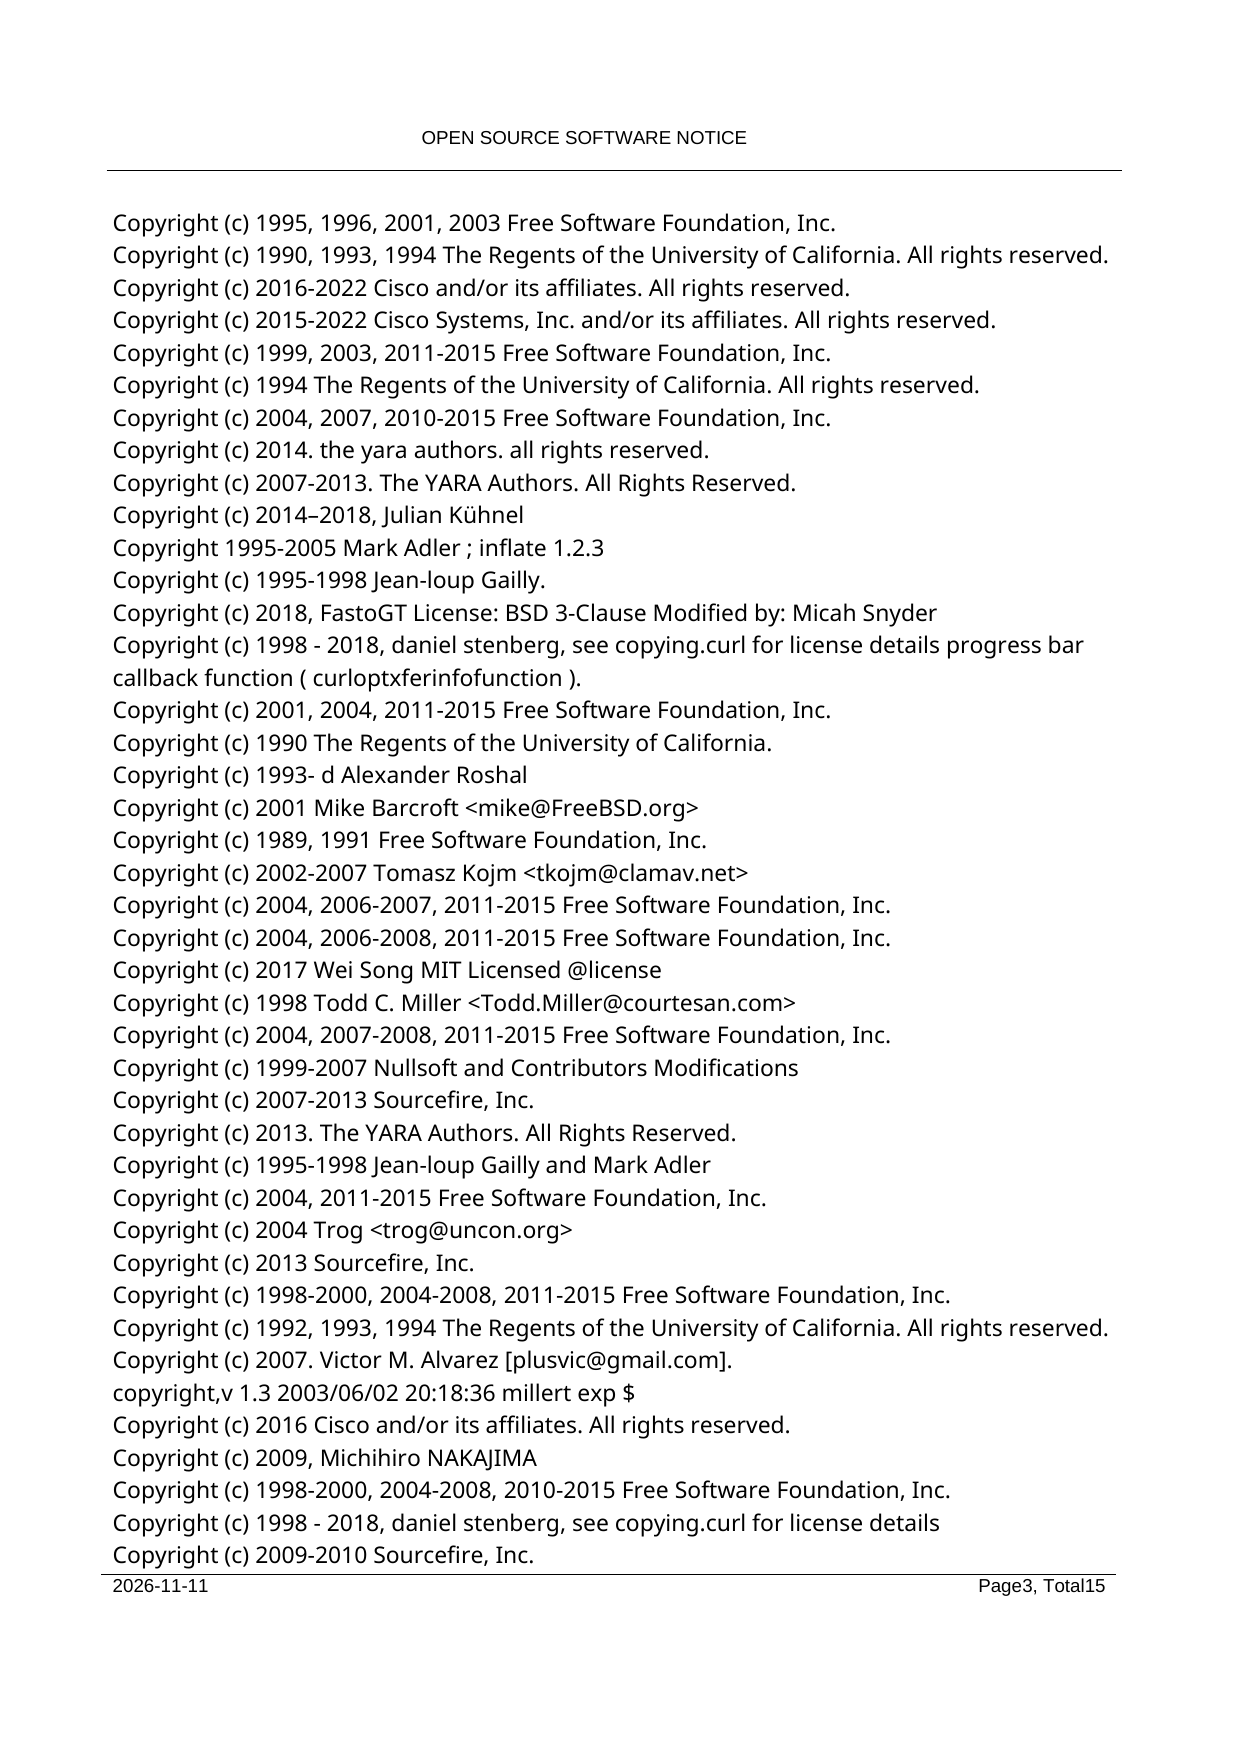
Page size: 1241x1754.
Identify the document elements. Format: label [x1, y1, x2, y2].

text [112, 206, 1128, 1571]
